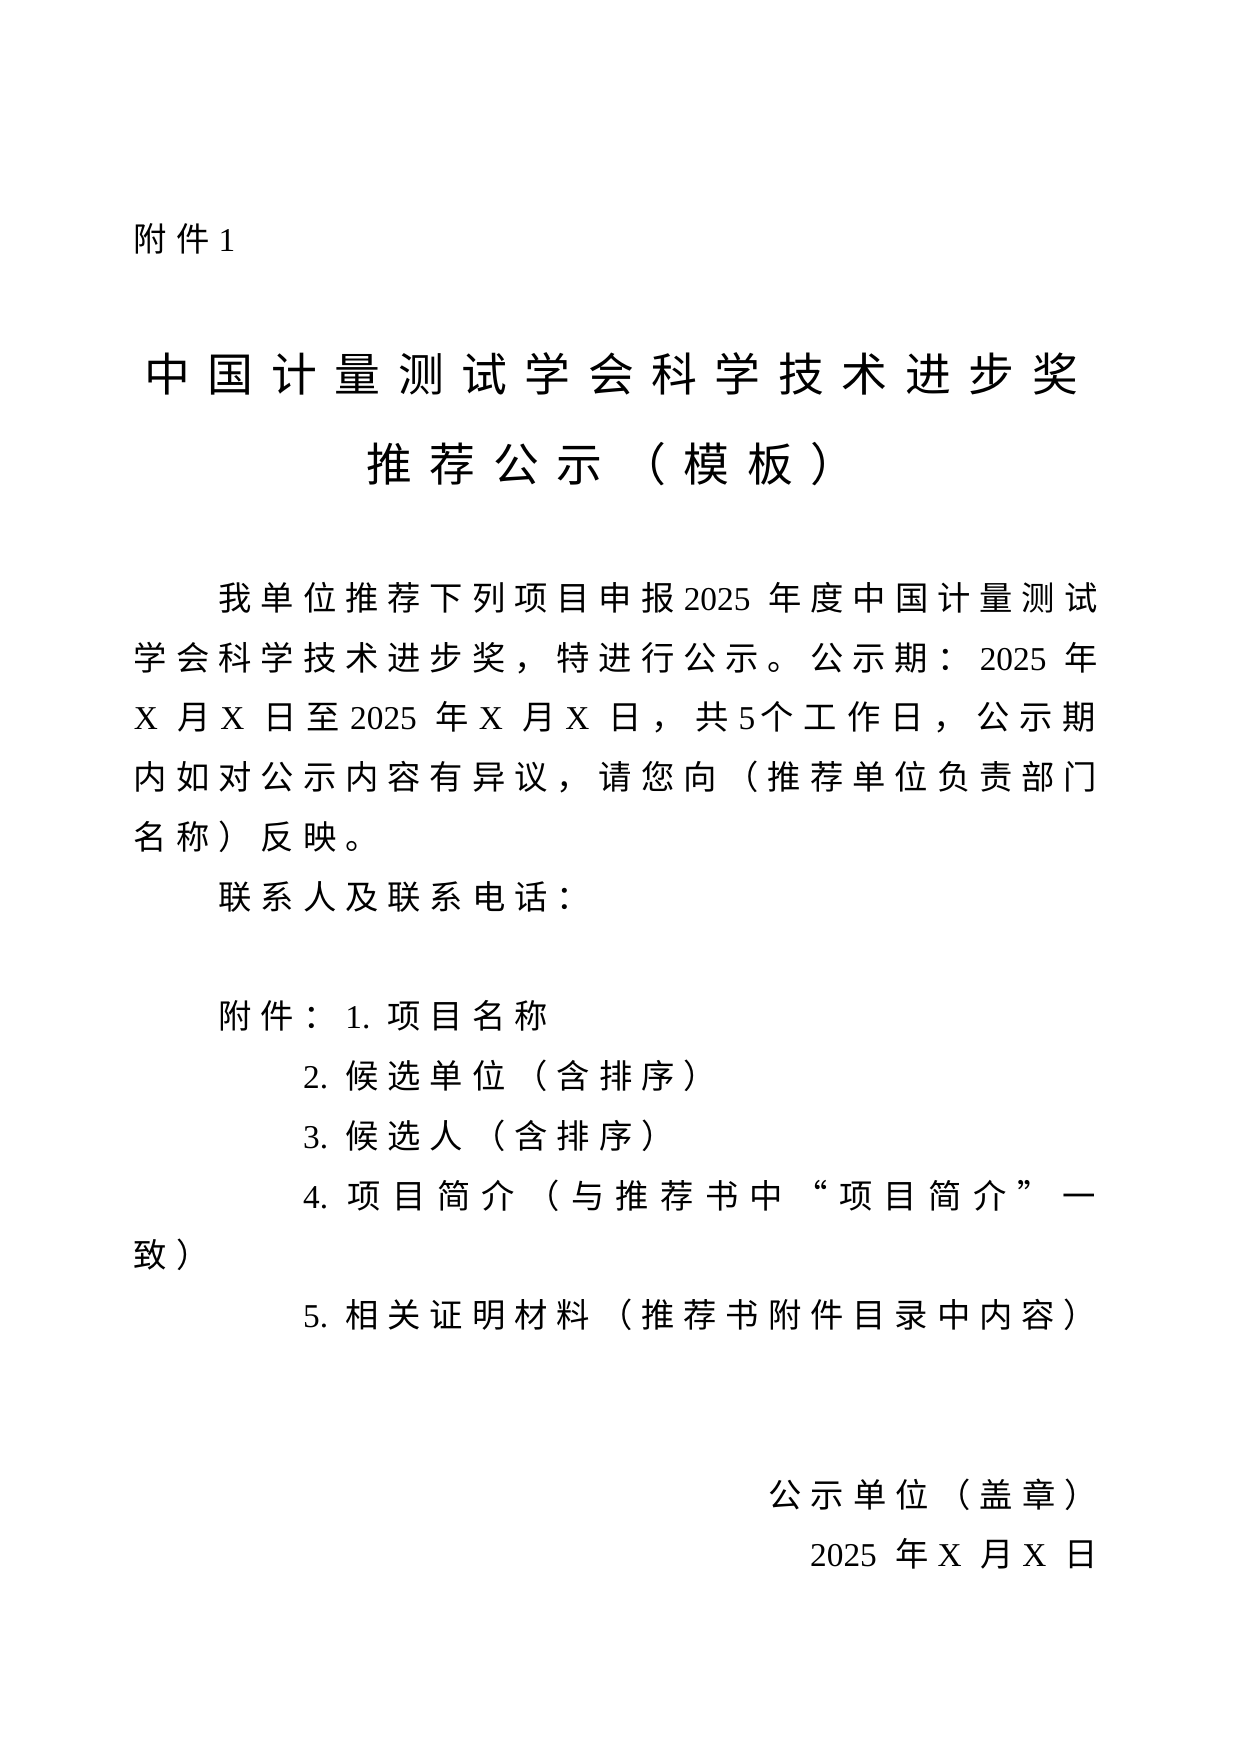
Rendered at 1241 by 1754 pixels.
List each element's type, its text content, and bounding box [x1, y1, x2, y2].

text 附件1 [134, 207, 1106, 267]
text 中国计量测试学会科学技术进步奖 [134, 327, 1106, 416]
text 联系人及联系电话： [134, 865, 1106, 924]
text 4.项目简介（与推荐书中“项目简介”一致） [134, 1164, 1106, 1283]
text 公示单位（盖章） [134, 1463, 1106, 1522]
text 3.候选人（含排序） [134, 1104, 1106, 1164]
text 附件：1.项目名称 [134, 984, 1106, 1044]
text 我单位推荐下列项目申报2025年度中国计量测试学会科学技术进步奖，特进行公示。公示期：2025年X月X日至2025年X月X日，共5个工作日，公示期内如对公示内容有异议，请您向（推荐单位负责部门名称）反映。 [134, 566, 1106, 865]
text 2.候选单位（含排序） [134, 1044, 1106, 1104]
text 推荐公示（模板） [134, 416, 1106, 506]
text 2025年X月X日 [134, 1522, 1106, 1582]
text 5.相关证明材料（推荐书附件目录中内容） [134, 1283, 1106, 1343]
